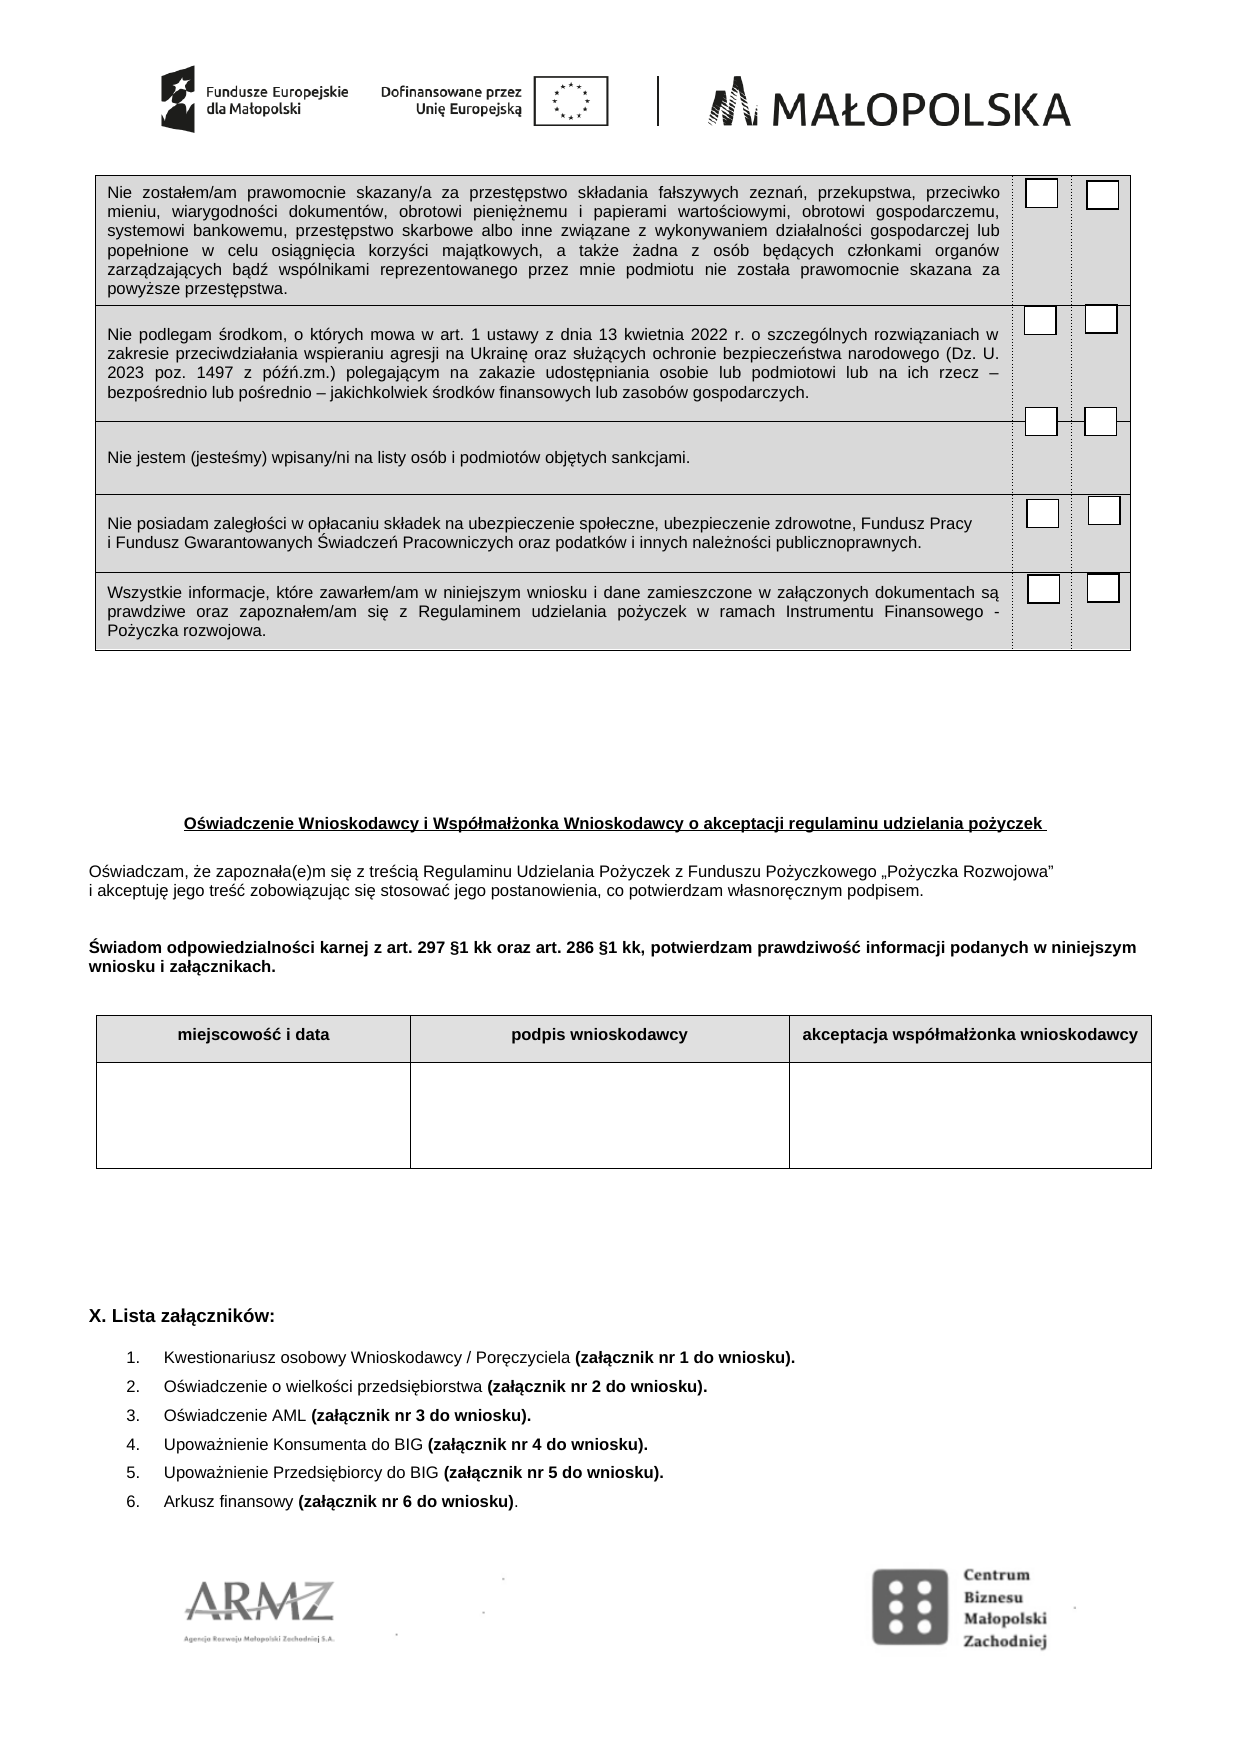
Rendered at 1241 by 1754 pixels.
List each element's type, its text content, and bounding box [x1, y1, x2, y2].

list Oświadczenie AML (załącznik nr 3 do wniosku). [126, 1406, 1137, 1425]
table_header miejscowość i data [97, 1016, 410, 1062]
table_cell [1071, 422, 1130, 494]
table_cell [1071, 573, 1130, 649]
table_cell [1012, 422, 1071, 494]
table_cell Nie zostałem/am prawomocnie skazany/a za przestępstwo składania fałszywych zeznań, przekupstwa, przeciwko mieniu, wiarygodności dokumentów, obrotowi pieniężnemu i papierami wartościowymi, obrotowi gospodarczemu, systemowi bankowemu, przestępstwo skarbowe albo inne związane z wykonywaniem działalności gospodarczej lub popełnione w celu osiągnięcia korzyści majątkowych, a także żadna z osób będących członkami organów zarządzających bądź wspólnikami reprezentowanego przez mnie podmiotu nie została prawomocnie skazana za powyższe przestępstwa. [96, 176, 1012, 305]
table_cell [1071, 176, 1130, 305]
text Oświadczam, że zapoznała(e)m się z treścią Regulaminu Udzielania Pożyczek z Funduszu Pożyczkowego „Pożyczka Rozwojowa” i akceptuję jego treść zobowiązując się stosować jego postanowienia, co potwierdzam własnoręcznym podpisem. [89, 861, 1137, 900]
list Arkusz finansowy (załącznik nr 6 do wniosku). [126, 1492, 1137, 1511]
table_cell [97, 1063, 410, 1167]
table_cell [1012, 306, 1071, 421]
table_cell [1071, 306, 1130, 421]
table_header podpis wnioskodawcy [411, 1016, 789, 1062]
table_cell Nie podlegam środkom, o których mowa w art. 1 ustawy z dnia 13 kwietnia 2022 r. o szczególnych rozwiązaniach w zakresie przeciwdziałania wspieraniu agresji na Ukrainę oraz służących ochronie bezpieczeństwa narodowego (Dz. U. 2023 poz. 1497 z późń.zm.) polegającym na zakazie udostępniania osobie lub podmiotowi lub na ich rzecz – bezpośrednio lub pośrednio – jakichkolwiek środków finansowych lub zasobów gospodarczych. [96, 306, 1012, 421]
table_cell [1071, 495, 1130, 572]
table_cell [790, 1063, 1151, 1167]
table_cell [411, 1063, 789, 1167]
table_cell Nie posiadam zaległości w opłacaniu składek na ubezpieczenie społeczne, ubezpieczenie zdrowotne, Fundusz Pracy i Fundusz Gwarantowanych Świadczeń Pracowniczych oraz podatków i innych należności publicznoprawnych. [96, 495, 1012, 572]
text Świadom odpowiedzialności karnej z art. 297 §1 kk oraz art. 286 §1 kk, potwierdzam prawdziwość informacji podanych w niniejszym wniosku i załącznikach. [89, 938, 1137, 976]
list Upoważnienie Konsumenta do BIG (załącznik nr 4 do wniosku). [126, 1434, 1137, 1453]
list Oświadczenie o wielkości przedsiębiorstwa (załącznik nr 2 do wniosku). [126, 1377, 1137, 1396]
table_cell [1012, 495, 1071, 572]
table_header akceptacja współmałżonka wnioskodawcy [790, 1016, 1151, 1062]
list Upoważnienie Przedsiębiorcy do BIG (załącznik nr 5 do wniosku). [126, 1463, 1137, 1482]
text Oświadczenie Wnioskodawcy i Współmałżonka Wnioskodawcy o akceptacji regulaminu udzielania pożyczek [89, 813, 1137, 833]
table_cell Wszystkie informacje, które zawarłem/am w niniejszym wniosku i dane zamieszczone w załączonych dokumentach są prawdziwe oraz zapoznałem/am się z Regulaminem udzielania pożyczek w ramach Instrumentu Finansowego - Pożyczka rozwojowa. [96, 573, 1012, 649]
text X. Lista załączników: [89, 1305, 1137, 1327]
table_cell Nie jestem (jesteśmy) wpisany/ni na listy osób i podmiotów objętych sankcjami. [96, 422, 1012, 494]
list Kwestionariusz osobowy Wnioskodawcy / Poręczyciela (załącznik nr 1 do wniosku). [126, 1348, 1137, 1367]
table_cell [1012, 573, 1071, 649]
table_cell [1012, 176, 1071, 305]
